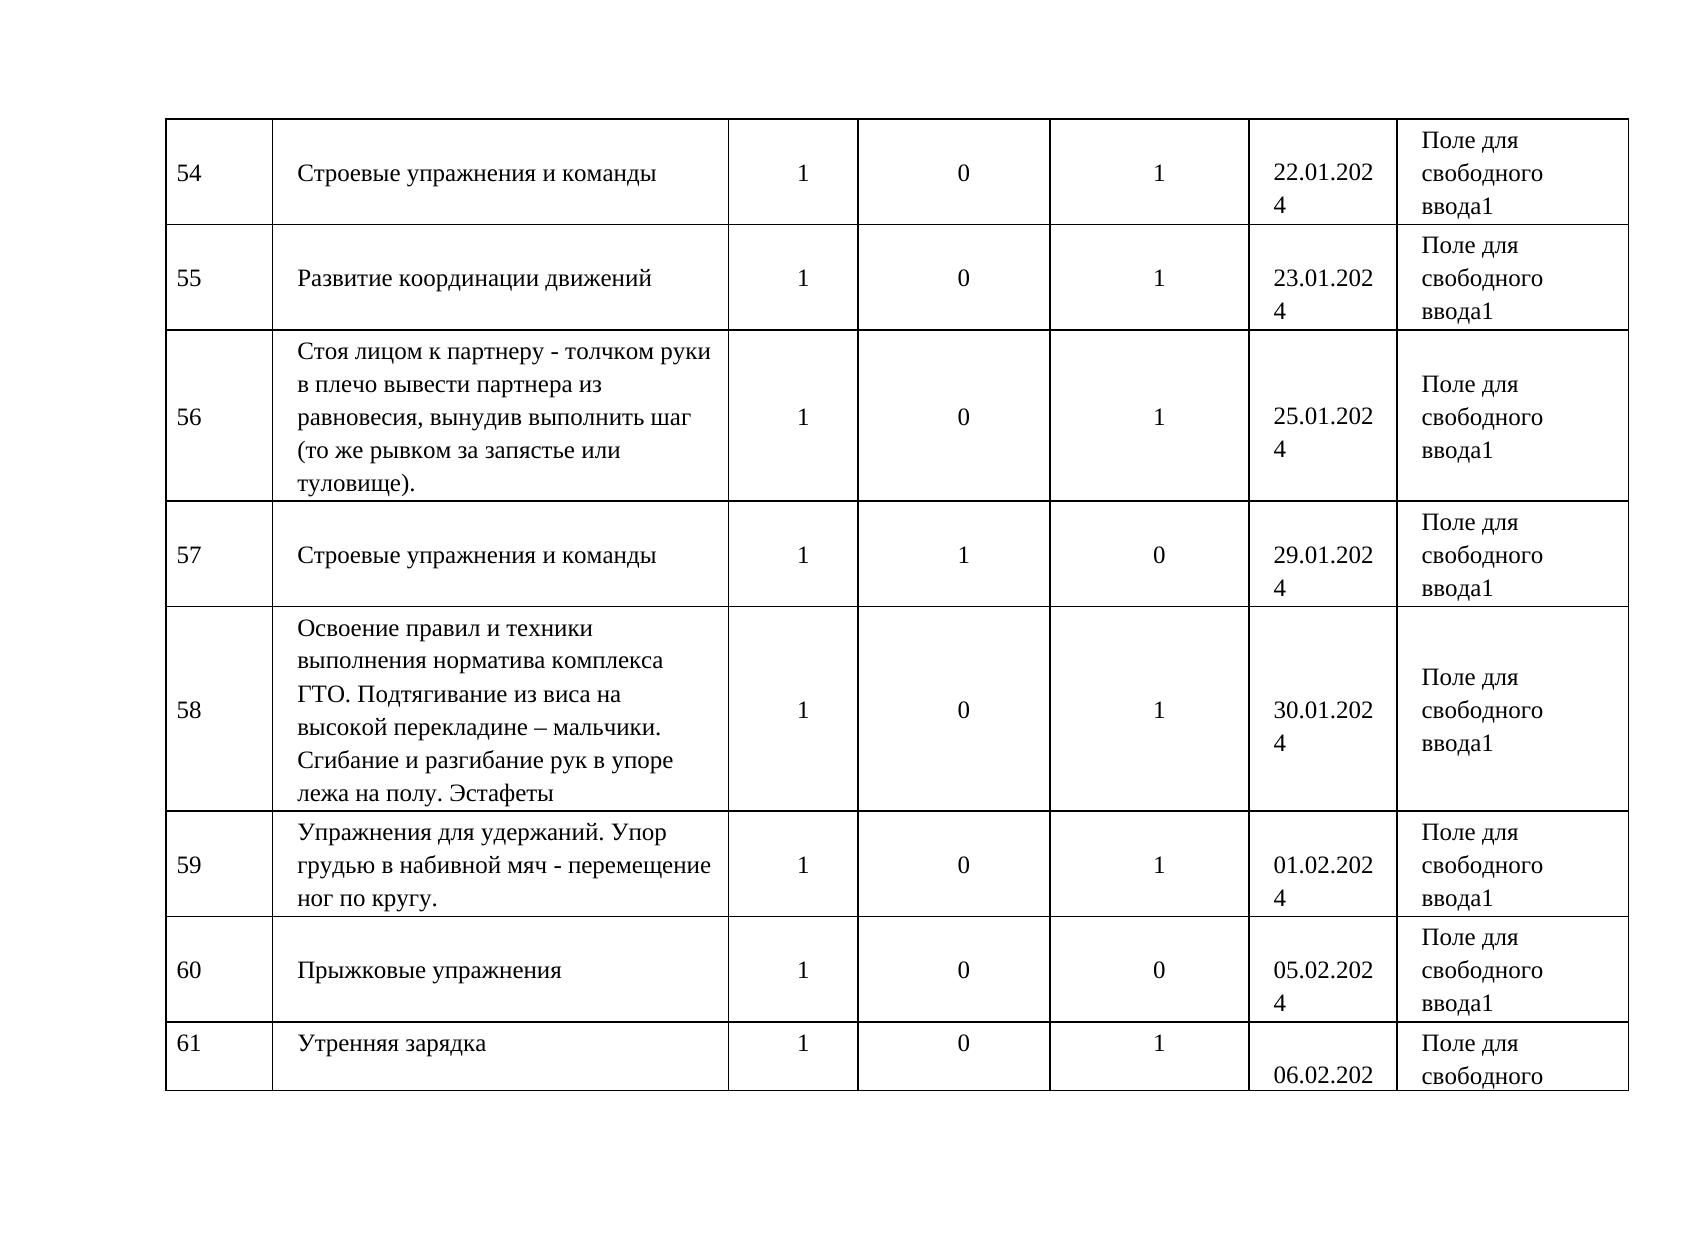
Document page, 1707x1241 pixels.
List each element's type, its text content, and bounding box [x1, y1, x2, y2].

table_cell 0 [859, 607, 1049, 810]
table_cell 58 [167, 607, 272, 810]
table_cell 1 [1051, 225, 1248, 329]
table_cell 0 [859, 1023, 1049, 1090]
table_cell 55 [167, 225, 272, 329]
table_cell Упражнения для удержаний. Упор грудью в набивной мяч - перемещение ног по кругу. [273, 812, 728, 916]
table_cell 29.01.2024 [1250, 502, 1396, 606]
table_cell 0 [859, 812, 1049, 916]
table_cell 0 [859, 331, 1049, 500]
table_cell 1 [1051, 812, 1248, 916]
table_cell 05.02.2024 [1250, 917, 1396, 1021]
table_cell Прыжковые упражнения [273, 917, 728, 1021]
table_cell 1 [729, 812, 857, 916]
table_cell Поле для свободного ввода1 [1398, 607, 1628, 810]
table_cell 1 [1051, 331, 1248, 500]
table_cell 1 [729, 1023, 857, 1090]
table_cell 25.01.2024 [1250, 331, 1396, 500]
table_cell Развитие координации движений [273, 225, 728, 329]
table_cell 1 [729, 120, 857, 223]
table_cell 0 [859, 120, 1049, 223]
table_cell Утренняя зарядка [273, 1023, 728, 1090]
table_cell 1 [729, 225, 857, 329]
table_cell 0 [859, 225, 1049, 329]
table_cell 01.02.2024 [1250, 812, 1396, 916]
table_cell 06.02.2024 [1250, 1023, 1396, 1090]
table_cell 1 [1051, 1023, 1248, 1090]
table_cell Поле для свободного ввода1 [1398, 502, 1628, 606]
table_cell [1398, 1023, 1628, 1090]
table_cell 23.01.2024 [1250, 225, 1396, 329]
table_cell 1 [729, 607, 857, 810]
table_cell 1 [1051, 607, 1248, 810]
table_cell Освоение правил и техники выполнения норматива комплекса ГТО. Подтягивание из виса на высокой перекладине – мальчики. Сгибание и разгибание рук в упоре лежа на полу. Эстафеты [273, 607, 728, 810]
table_cell 1 [1051, 120, 1248, 223]
table_cell 22.01.2024 [1250, 120, 1396, 223]
table_cell Поле для свободного ввода1 [1398, 917, 1628, 1021]
table_cell Поле для свободного ввода1 [1398, 331, 1628, 500]
table_cell Строевые упражнения и команды [273, 120, 728, 223]
table_cell 1 [729, 502, 857, 606]
table_cell Стоя лицом к партнеру - толчком руки в плечо вывести партнера из равновесия, вынудив выполнить шаг (то же рывком за запястье или туловище). [273, 331, 728, 500]
table_cell 59 [167, 812, 272, 916]
table_cell 54 [167, 120, 272, 223]
table_cell 60 [167, 917, 272, 1021]
table_cell 57 [167, 502, 272, 606]
table_cell Поле для свободного ввода1 [1398, 812, 1628, 916]
table_cell 56 [167, 331, 272, 500]
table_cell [1398, 120, 1628, 223]
table_cell 30.01.2024 [1250, 607, 1396, 810]
table_cell 0 [859, 917, 1049, 1021]
table_cell Строевые упражнения и команды [273, 502, 728, 606]
table_cell 1 [859, 502, 1049, 606]
table_cell 0 [1051, 917, 1248, 1021]
table_cell Поле для свободного ввода1 [1398, 225, 1628, 329]
table_cell 0 [1051, 502, 1248, 606]
table_cell 1 [729, 331, 857, 500]
table_cell 61 [167, 1023, 272, 1090]
table_cell 1 [729, 917, 857, 1021]
